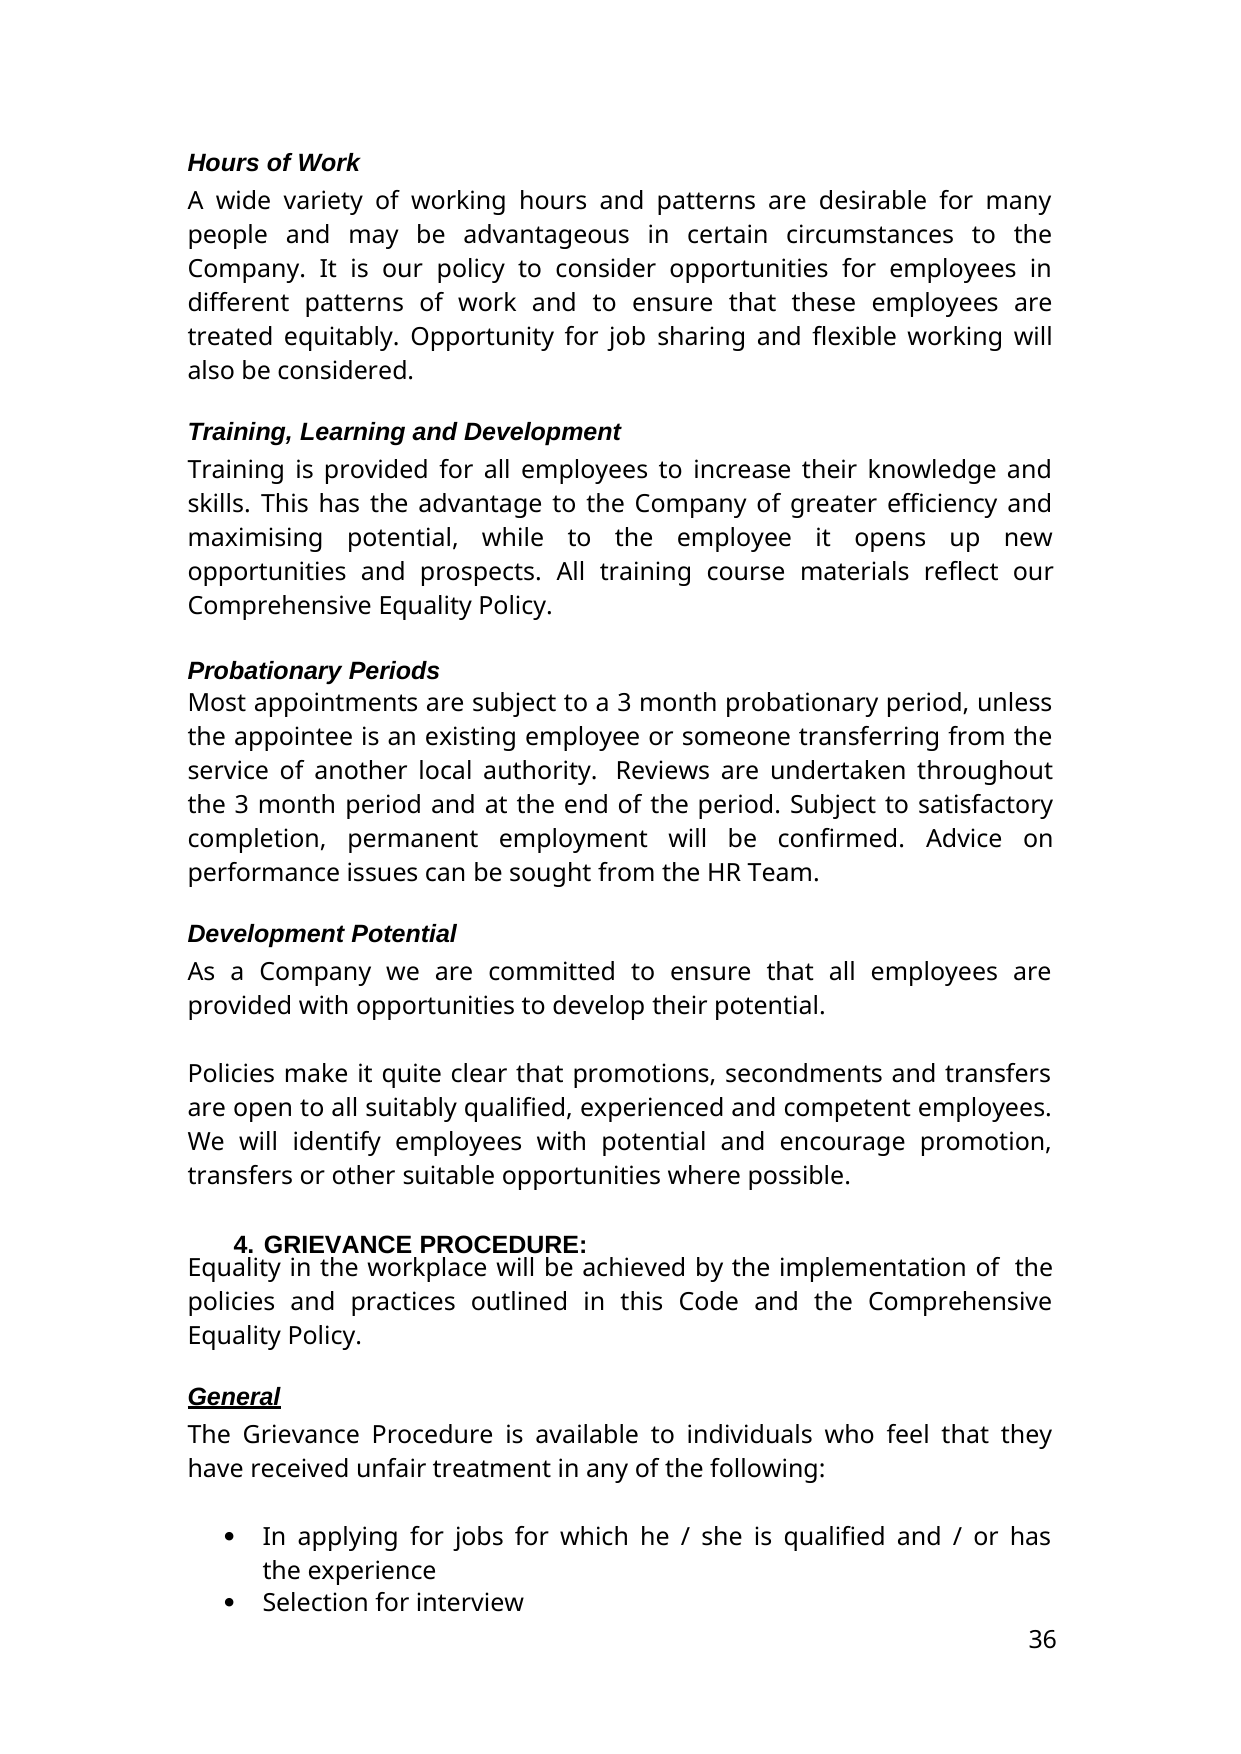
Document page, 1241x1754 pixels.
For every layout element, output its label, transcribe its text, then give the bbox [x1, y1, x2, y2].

subtitle Development Potential [187, 918, 1138, 947]
list In applying for jobs for which he / she is qualified and / or has the experience [225, 1519, 1052, 1587]
subtitle Training, Learning and Development [187, 417, 1138, 445]
subtitle Probationary Periods [187, 656, 1138, 685]
text As a Company we are committed to ensure that all employees are provided with opportunities to develop their potential. [187, 954, 1052, 1022]
text The Grievance Procedure is available to individuals who feel that they have received unfair treatment in any of the following: [187, 1416, 1053, 1484]
subtitle Hours of Work [187, 148, 1138, 176]
text Training is provided for all employees to increase their knowledge and skills. This has the advantage to the Company of greater efficiency and maximising potential, while to the employee it opens up new opportunities and prospects. All training course materials reflect our Comprehensive Equality Policy. [187, 452, 1053, 622]
list Selection for interview [225, 1587, 1138, 1617]
text A wide variety of working hours and patterns are desirable for many people and may be advantageous in certain circumstances to the Company. It is our policy to consider opportunities for employees in different patterns of work and to ensure that these employees are treated equitably. Opportunity for job sharing and flexible working will also be considered. [187, 183, 1053, 387]
text Policies make it quite clear that promotions, secondments and transfers are open to all suitably qualified, experienced and competent employees. We will identify employees with potential and encourage promotion, transfers or other suitable opportunities where possible. [187, 1056, 1053, 1192]
subtitle General [187, 1381, 1138, 1410]
text Equality in the workplace will be achieved by the implementation of the policies and practices outlined in this Code and the Comprehensive Equality Policy. [187, 1250, 1053, 1352]
text Most appointments are subject to a 3 month probationary period, unless the appointee is an existing employee or someone transferring from the service of another local authority. Reviews are undertaken throughout the 3 month period and at the end of the period. Subject to satisfactory completion, permanent employment will be confirmed. Advice on performance issues can be sought from the HR Team. [187, 685, 1054, 889]
